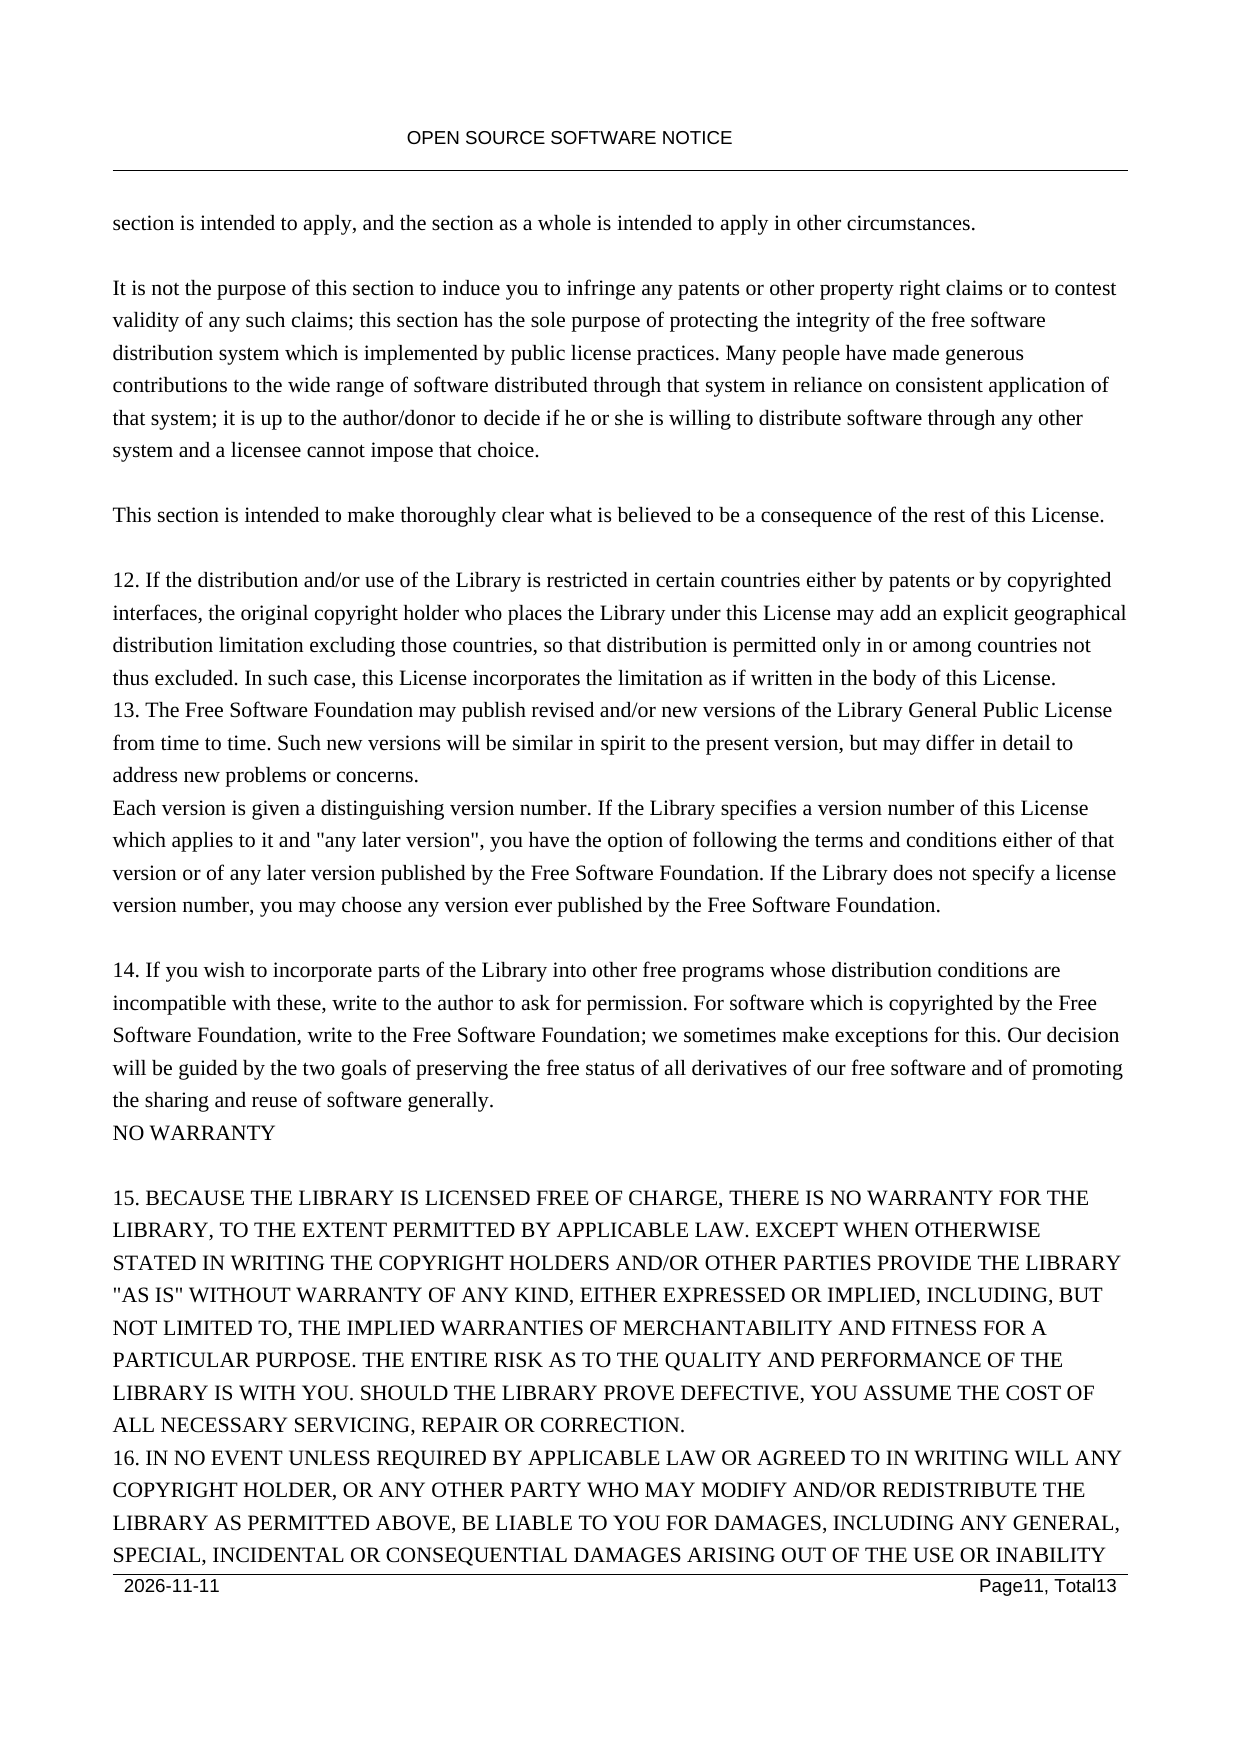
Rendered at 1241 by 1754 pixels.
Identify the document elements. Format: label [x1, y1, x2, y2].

text [112, 206, 1128, 1571]
